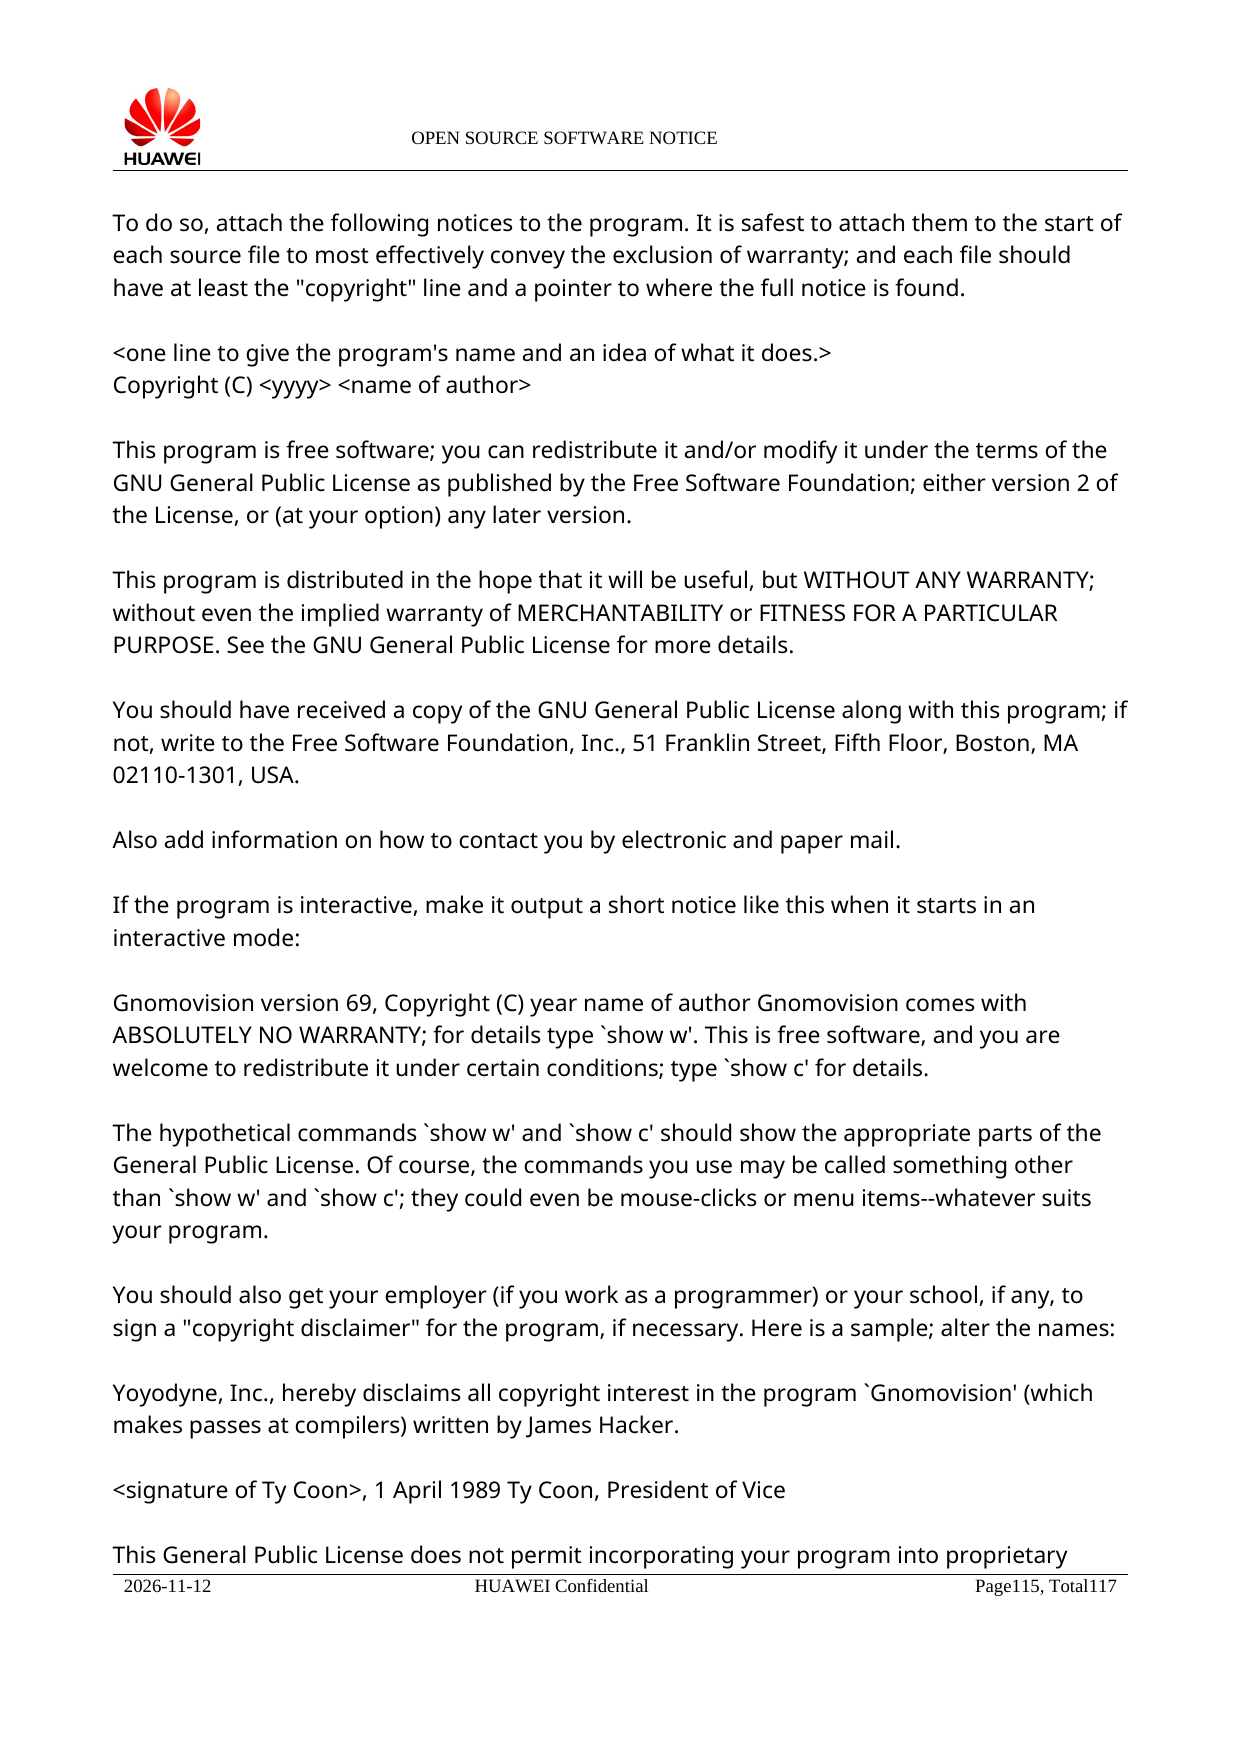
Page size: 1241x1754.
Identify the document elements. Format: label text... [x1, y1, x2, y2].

text Gnomovision version 69, Copyright (C) year name of author Gnomovision comes with ABSOLUTELY NO WARRANTY; for details type `show w'. This is free software, and you are welcome to redistribute it under certain conditions; type `show c' for details. [112, 986, 1128, 1084]
text Copyright (C) <yyyy> <name of author> [112, 369, 1128, 401]
text This program is distributed in the hope that it will be useful, but WITHOUT ANY WARRANTY; without even the implied warranty of MERCHANTABILITY or FITNESS FOR A PARTICULAR PURPOSE. See the GNU General Public License for more details. [112, 564, 1128, 661]
text You should have received a copy of the GNU General Public License along with this program; if not, write to the Free Software Foundation, Inc., 51 Franklin Street, Fifth Floor, Boston, MA 02110-1301, USA. [112, 694, 1128, 791]
text <one line to give the program's name and an idea of what it does.> [112, 336, 1128, 369]
text Also add information on how to contact you by electronic and paper mail. [112, 824, 1128, 856]
text To do so, attach the following notices to the program. It is safest to attach them to the start of each source file to most effectively convey the exclusion of warranty; and each file should have at least the "copyright" line and a pointer to where the full notice is found. [112, 206, 1128, 304]
text This program is free software; you can redistribute it and/or modify it under the terms of the GNU General Public License as published by the Free Software Foundation; either version 2 of the License, or (at your option) any later version. [112, 434, 1128, 531]
text If the program is interactive, make it output a short notice like this when it starts in an interactive mode: [112, 889, 1128, 954]
text <signature of Ty Coon>, 1 April 1989 Ty Coon, President of Vice [112, 1474, 1128, 1506]
text You should also get your employer (if you work as a programmer) or your school, if any, to sign a "copyright disclaimer" for the program, if necessary. Here is a sample; alter the names: [112, 1279, 1128, 1344]
text Yoyodyne, Inc., hereby disclaims all copyright interest in the program `Gnomovision' (which makes passes at compilers) written by James Hacker. [112, 1376, 1128, 1441]
picture [124, 88, 201, 165]
text The hypothetical commands `show w' and `show c' should show the appropriate parts of the General Public License. Of course, the commands you use may be called something other than `show w' and `show c'; they could even be mouse-clicks or menu items--whatever suits your program. [112, 1116, 1128, 1246]
